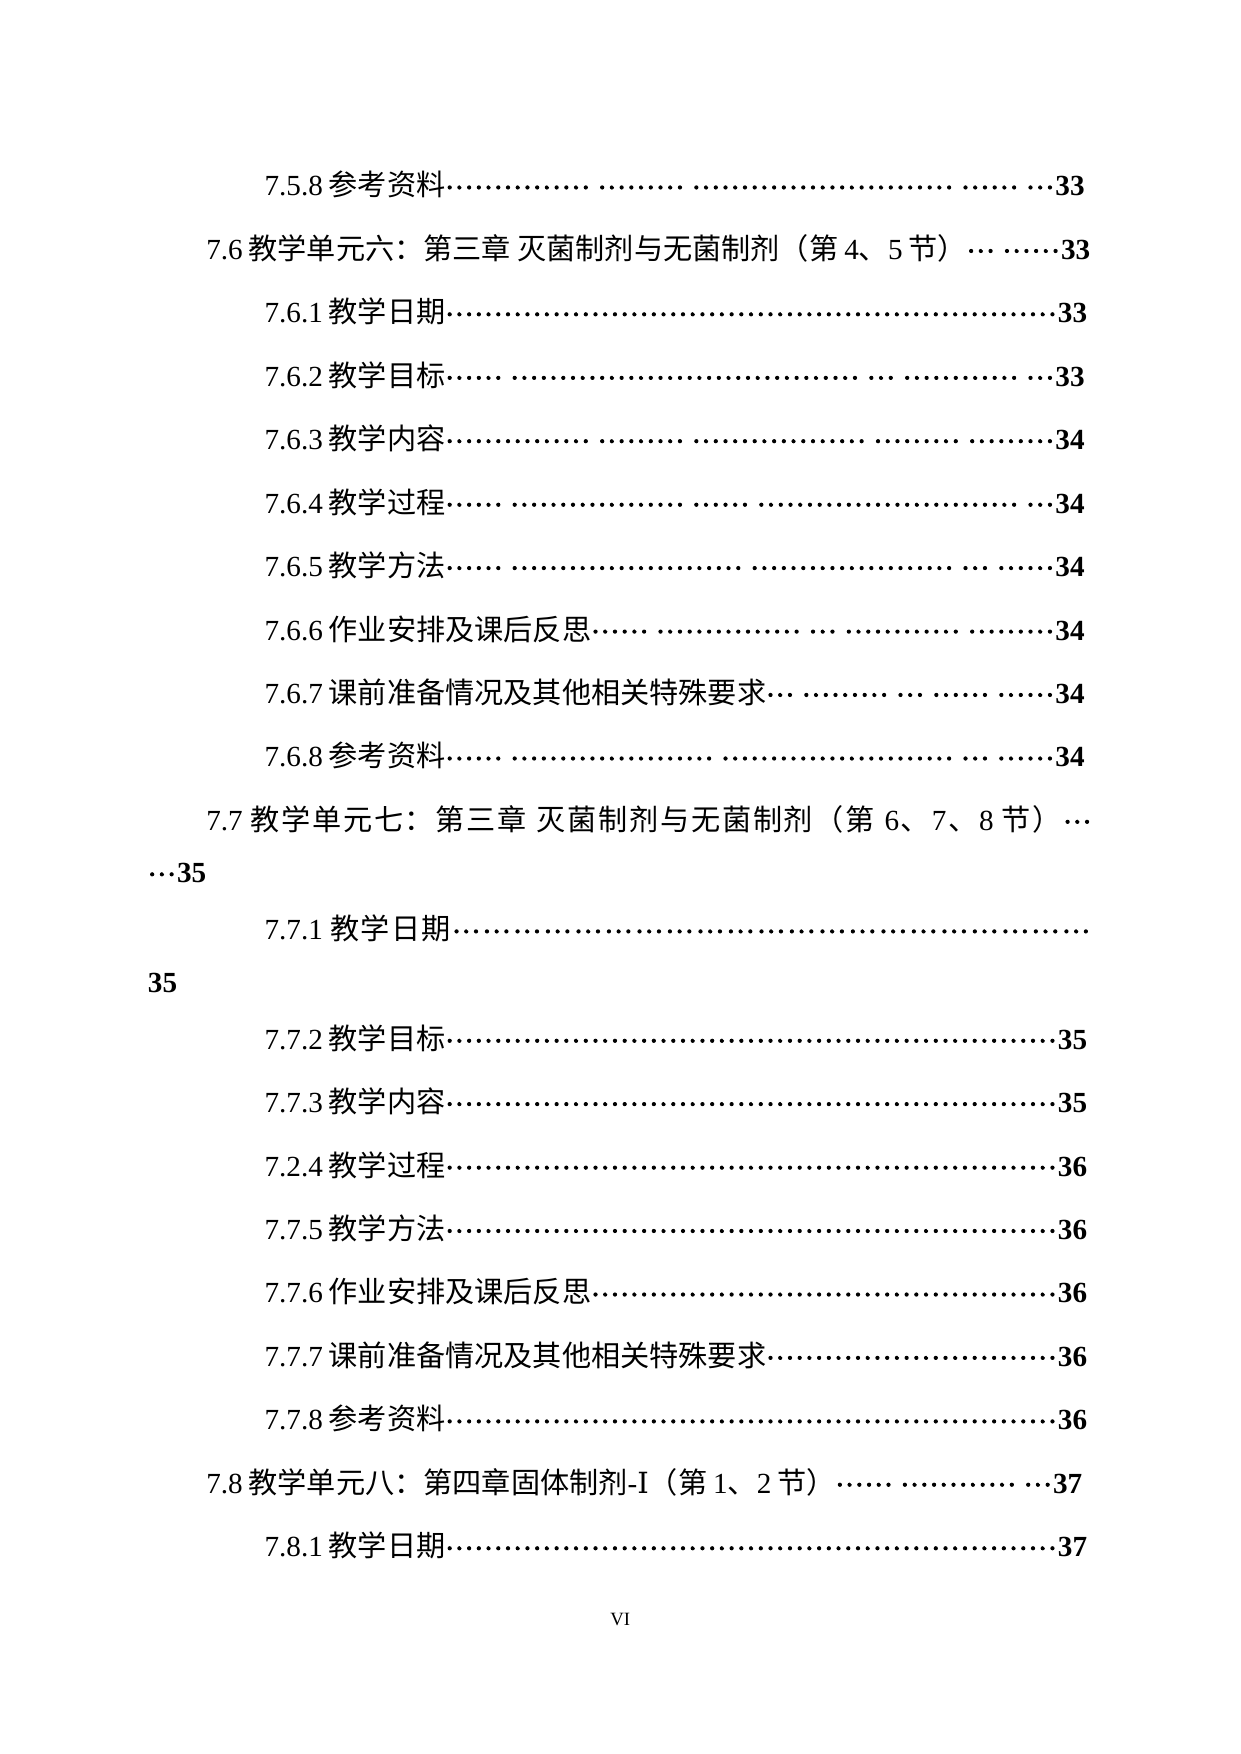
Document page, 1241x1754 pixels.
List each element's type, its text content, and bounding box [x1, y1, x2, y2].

text 7.8教学单元八：第四章固体制剂-Ⅰ（第1、2节） 37 [148, 1459, 1092, 1502]
text 7.8.1教学日期37 [148, 1523, 1092, 1565]
text 7.6.5教学方法 34 [148, 543, 1092, 585]
text 7.6.2教学目标 33 [148, 352, 1092, 394]
text 7.6.4教学过程 34 [148, 479, 1092, 521]
text 7.7教学单元七：第三章 灭菌制剂与无菌制剂（第6、7、8节）35 [148, 796, 1092, 889]
text 7.6.1教学日期33 [148, 289, 1092, 331]
text 7.7.3教学内容35 [148, 1079, 1092, 1121]
text 7.7.6作业安排及课后反思36 [148, 1269, 1092, 1311]
text 7.6.8参考资料 34 [148, 733, 1092, 775]
text 7.6.6作业安排及课后反思 34 [148, 606, 1092, 648]
text 7.7.1教学日期 35 [148, 906, 1092, 998]
text 7.6.7课前准备情况及其他相关特殊要求 34 [148, 669, 1092, 712]
text 7.7.7课前准备情况及其他相关特殊要求36 [148, 1332, 1092, 1375]
text 7.7.5教学方法36 [148, 1206, 1092, 1248]
text 7.6.3教学内容 34 [148, 416, 1092, 458]
text 7.6教学单元六：第三章 灭菌制剂与无菌制剂（第4、5节） 33 [148, 225, 1092, 268]
text 7.2.4教学过程36 [148, 1142, 1092, 1184]
text 7.5.8参考资料 33 [148, 162, 1092, 204]
text 7.7.2教学目标35 [148, 1015, 1092, 1057]
text 7.7.8参考资料36 [148, 1396, 1092, 1438]
